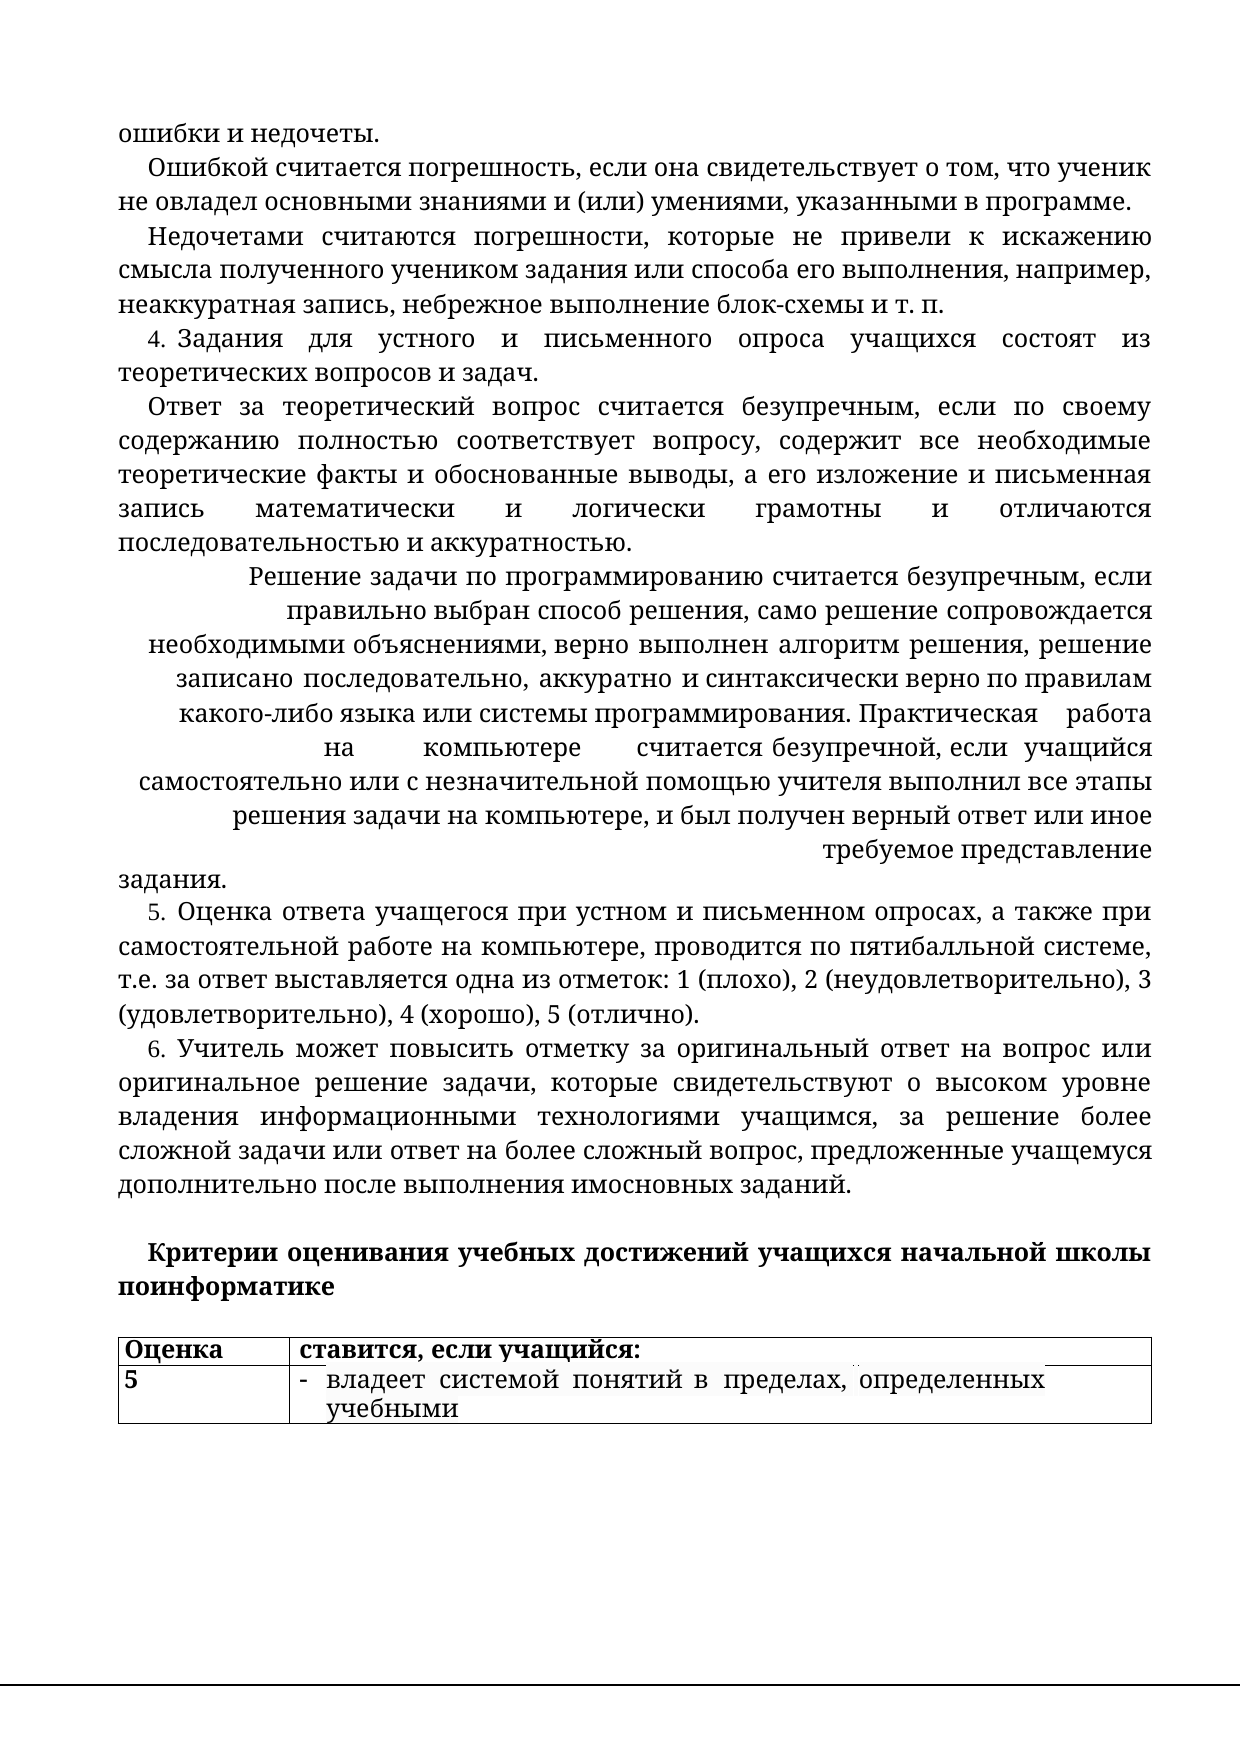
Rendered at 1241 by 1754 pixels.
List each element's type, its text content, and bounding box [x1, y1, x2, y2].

text Ошибкой считается погрешность, если она свидетельствует о том, что ученик не овладел основными знаниями и (или) умениями, указанными в программе. [118, 150, 1151, 218]
list Задания для устного и письменного опроса учащихся состоят из теоретических вопросов и задач. [118, 320, 1152, 388]
text Недочетами считаются погрешности, которые не привели к искажению смысла полученного учеником задания или способа его выполнения, например, неаккуратная запись, небрежное выполнение блок-схемы и т. п. [118, 218, 1152, 320]
list Учитель может повысить отметку за оригинальный ответ на вопрос или оригинальное решение задачи, которые свидетельствуют о высоком уровне владения информационными технологиями учащимся, за решение более сложной задачи или ответ на более сложный вопрос, предложенные учащемуся дополнительно после выполнения имосновных заданий. [118, 1030, 1152, 1201]
subtitle Критерии оценивания учебных достижений учащихся начальной школы поинформатике [118, 1234, 1152, 1302]
table_header ставится, если учащийся: [290, 1338, 1151, 1365]
text задания. [118, 866, 1223, 894]
text Ответ за теоретический вопрос считается безупречным, если по своему содержанию полностью соответствует вопросу, содержит все необходимые теоретические факты и обоснованные выводы, а его изложение и письменная запись математически и логически грамотны и отличаются последовательностью и аккуратностью. [118, 388, 1152, 559]
table_header Оценка [119, 1338, 289, 1365]
text ошибки и недочеты. [118, 116, 1223, 150]
table_cell 5 [119, 1366, 289, 1423]
text Решение задачи по программированию считается безупречным, если правильно выбран способ решения, само решение сопровождается необходимыми объяснениями, верно выполнен алгоритм решения, решение записано последовательно, аккуратно и синтаксически верно по правилам какого-либо языка или системы программирования. Практическая работа на компьютере считается безупречной, если учащийся самостоятельно или с незначительной помощью учителя выполнил все этапы решения задачи на компьютере, и был получен верный ответ или иное требуемое представление [118, 559, 1152, 866]
table_cell владеет системой понятий в пределах, определенных учебными [458, 1366, 1151, 1423]
list Оценка ответа учащегося при устном и письменном опросах, а также при самостоятельной работе на компьютере, проводится по пятибалльной системе, т.е. за ответ выставляется одна из отметок: 1 (плохо), 2 (неудовлетворительно), 3 (удовлетворительно), 4 (хорошо), 5 (отлично). [118, 894, 1152, 1030]
